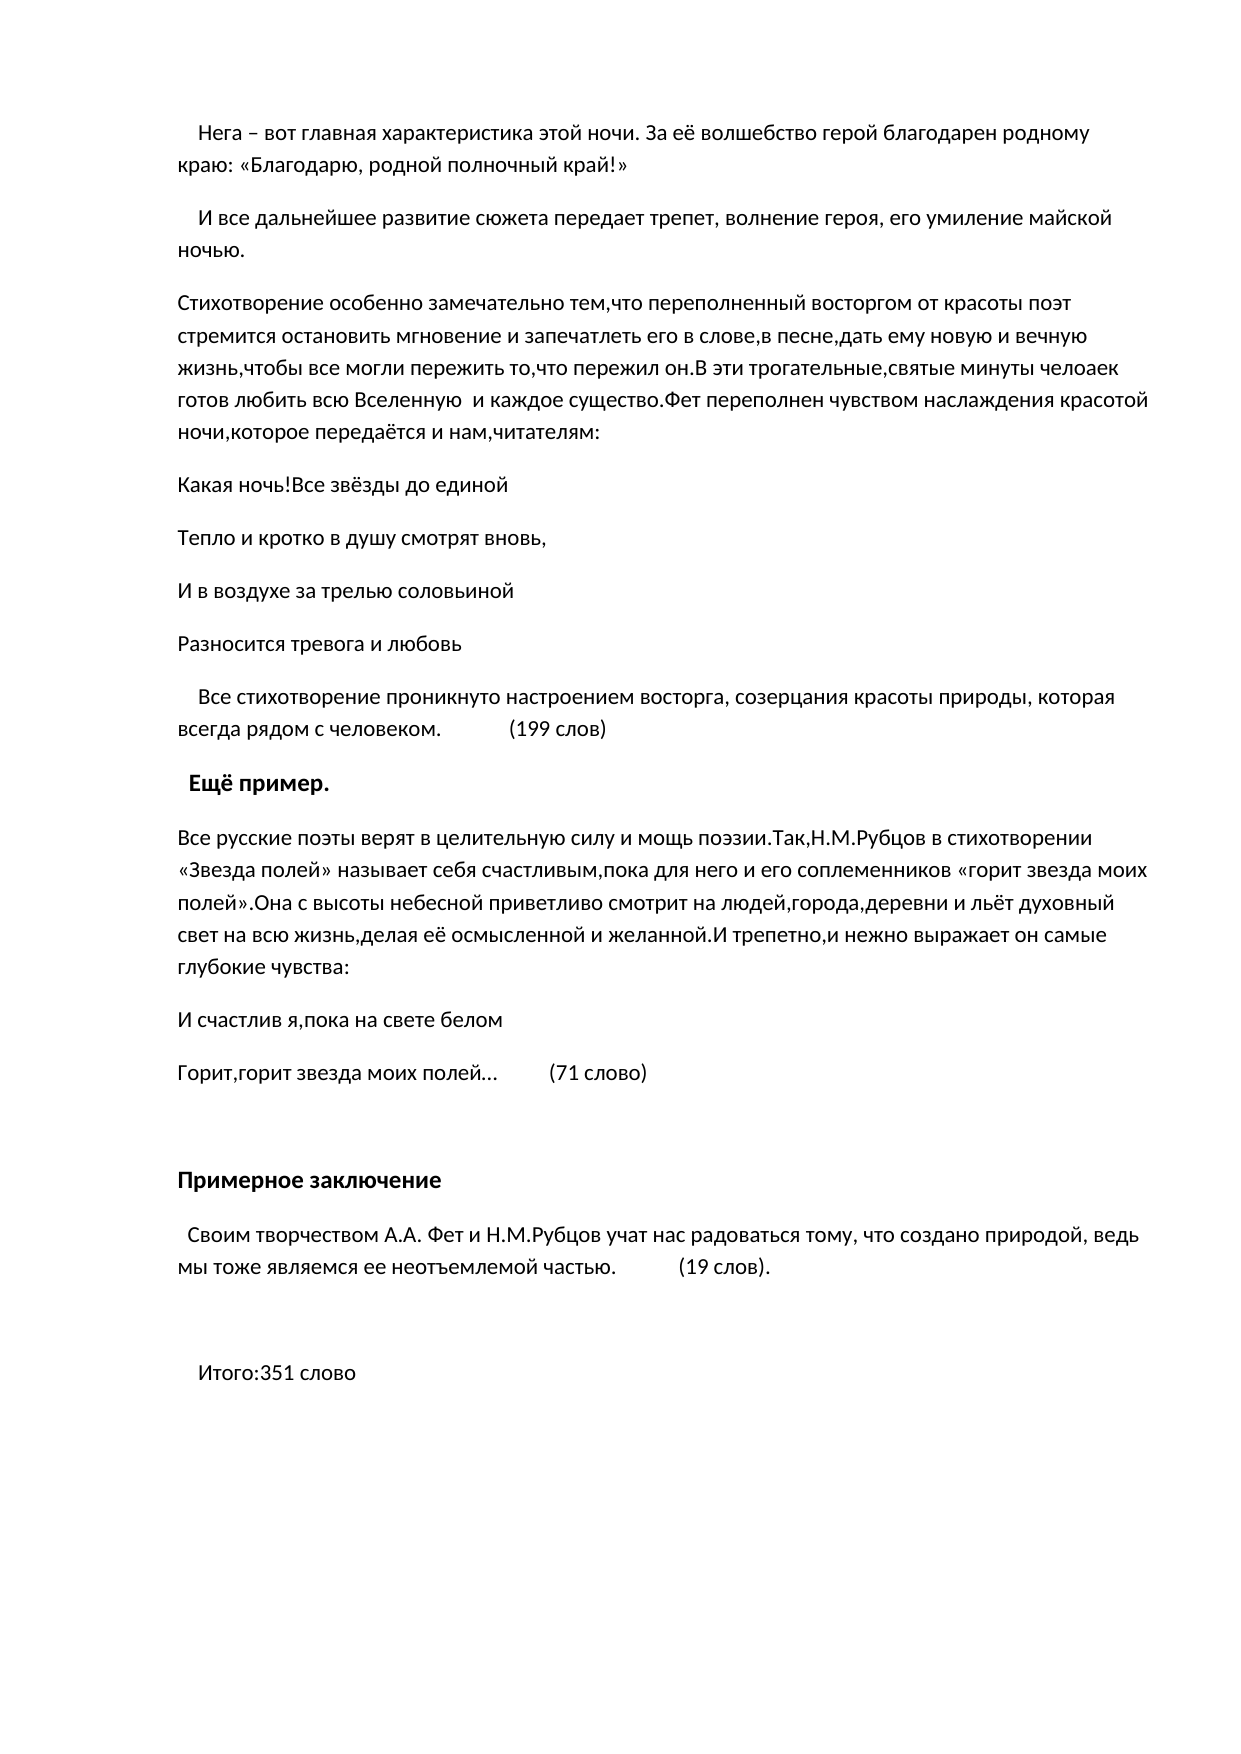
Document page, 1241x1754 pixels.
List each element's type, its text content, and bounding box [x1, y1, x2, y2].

text Все русские поэты верят в целительную силу и мощь поэзии.Так,Н.М.Рубцов в стихотворении «Звезда полей» называет себя счастливым,пока для него и его соплеменников «горит звезда моих полей».Она с высоты небесной приветливо смотрит на людей,города,деревни и льёт духовный свет на всю жизнь,делая её осмысленной и желанной.И трепетно,и нежно выражает он самые глубокие чувства: [177, 823, 1152, 980]
text Ещё пример. [177, 768, 1152, 798]
text Разносится тревога и любовь [177, 629, 1152, 657]
text Своим творчеством А.А. Фет и Н.М.Рубцов учат нас радоваться тому, что создано природой, ведь мы тоже являемся ее неотъемлемой частью. (19 слов). [177, 1220, 1152, 1280]
text Примерное заключение [177, 1164, 1152, 1195]
text Все стихотворение проникнуто настроением восторга, созерцания красоты природы, которая всегда рядом с человеком. (199 слов) [177, 682, 1152, 743]
text И счастлив я,пока на свете белом [177, 1005, 1152, 1033]
text Нега – вот главная характеристика этой ночи. За её волшебство герой благодарен родному краю: «Благодарю, родной полночный край!» [177, 118, 1152, 178]
text Итого:351 слово [177, 1358, 1152, 1386]
text И все дальнейшее развитие сюжета передает трепет, волнение героя, его умиление майской ночью. [177, 203, 1152, 263]
text Какая ночь!Все звёзды до единой [177, 470, 1152, 498]
text Горит,горит звезда моих полей… (71 слово) [177, 1058, 1152, 1086]
text Тепло и кротко в душу смотрят вновь, [177, 523, 1152, 551]
text Стихотворение особенно замечательно тем,что переполненный восторгом от красоты поэт стремится остановить мгновение и запечатлеть его в слове,в песне,дать ему новую и вечную жизнь,чтобы все могли пережить то,что пережил он.В эти трогательные,святые минуты челоаек готов любить всю Вселенную и каждое существо.Фет переполнен чувством наслаждения красотой ночи,которое передаётся и нам,читателям: [177, 288, 1152, 445]
text И в воздухе за трелью соловьиной [177, 576, 1152, 604]
